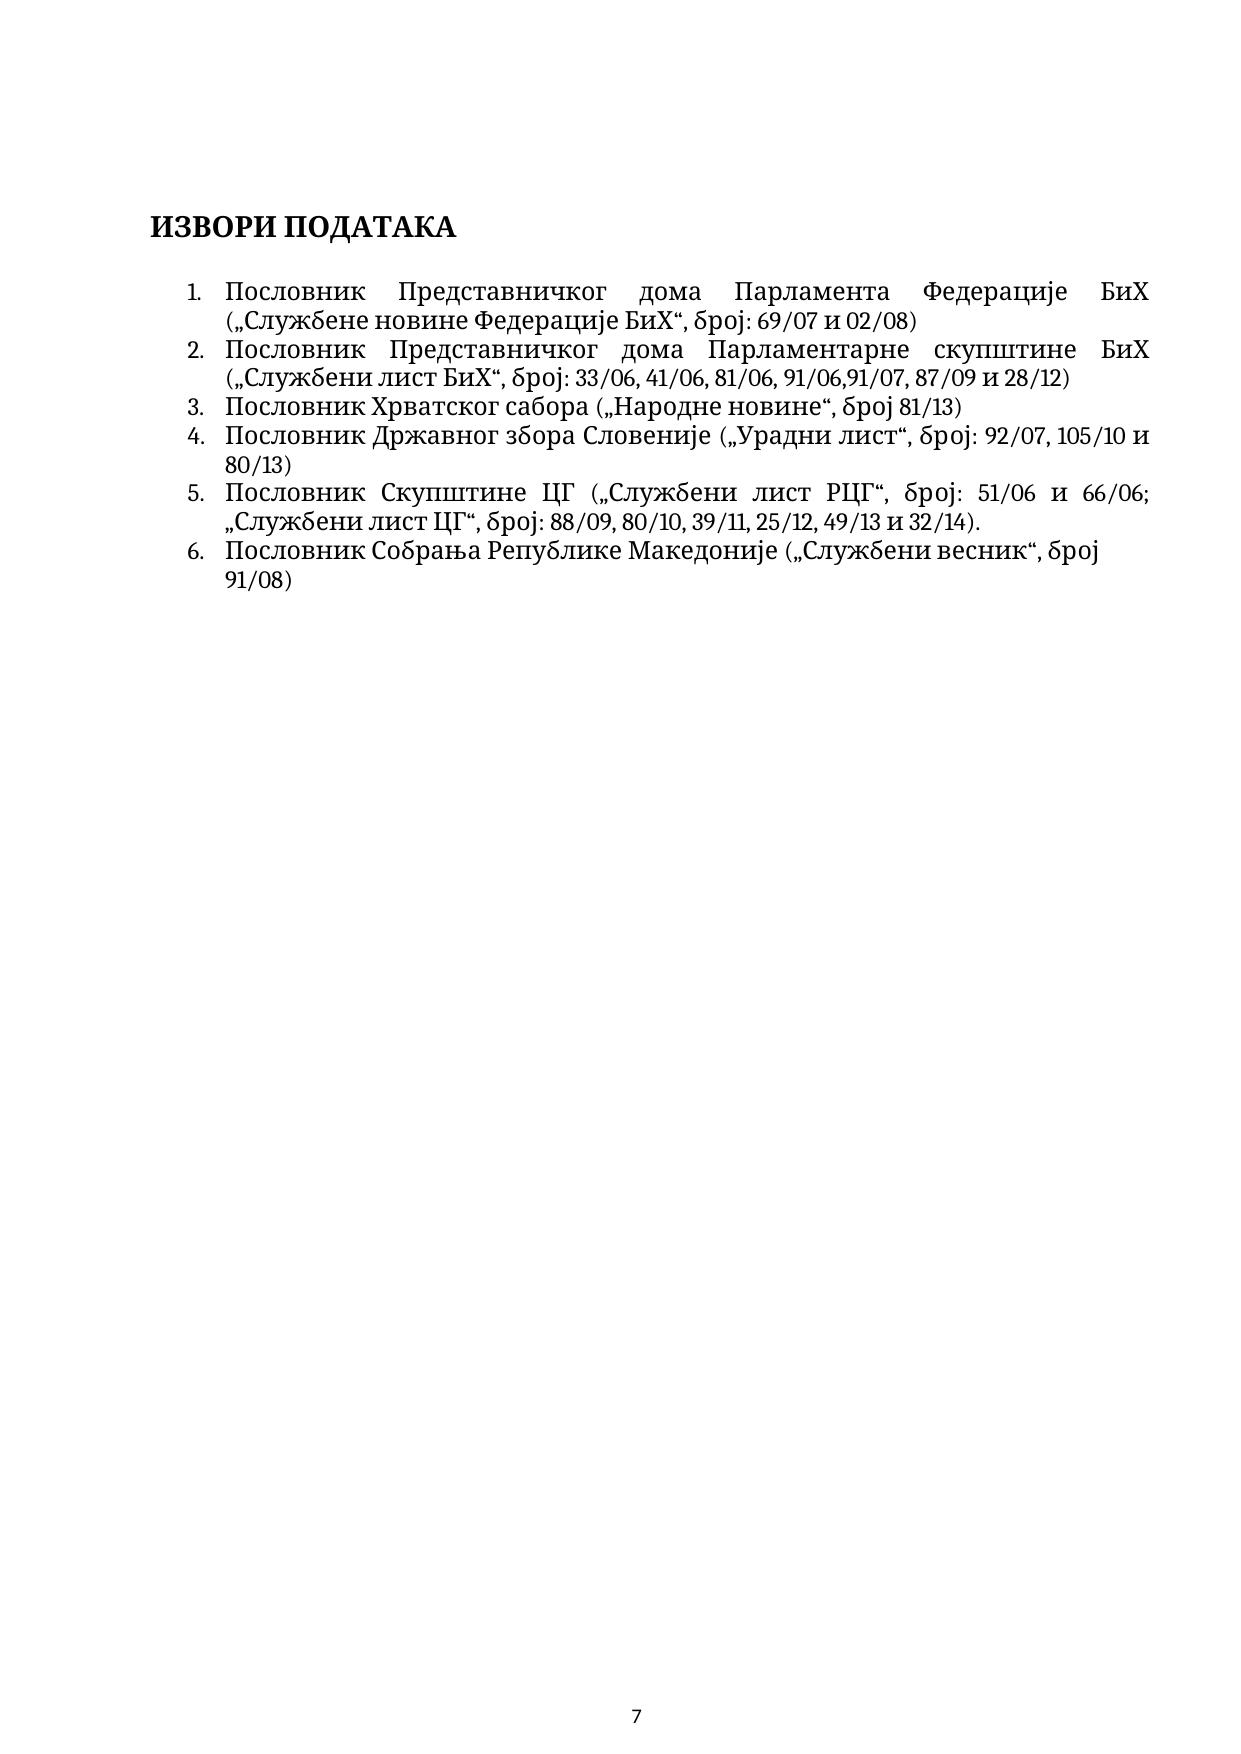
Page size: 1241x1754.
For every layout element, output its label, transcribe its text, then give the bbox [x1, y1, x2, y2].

list Пословник Хрватског сабора („Народне новине“, број 81/13) [187, 393, 1150, 422]
list Пословник Државног збора Словеније („Урадни лист“, број: 92/07, 105/10 и 80/13) [187, 422, 1150, 479]
list Пословник Представничког дома Парламентарне скупштине БиХ („Службени лист БиХ“, број: 33/06, 41/06, 81/06, 91/06,91/07, 87/09 и 28/12) [187, 336, 1150, 393]
text ИЗВОРИ ПОДАТАКА [150, 211, 1123, 244]
list Пословник Собрања Републике Македоније („Службени весник“, број 91/08) [187, 537, 1123, 594]
list Пословник Представничког дома Парламента Федерације БиХ („Службене новине Федерације БиХ“, број: 69/07 и 02/08) [187, 278, 1150, 336]
list Пословник Скупштине ЦГ („Службени лист РЦГ“, број: 51/06 и 66/06; „Службени лист ЦГ“, број: 88/09, 80/10, 39/11, 25/12, 49/13 и 32/14). [187, 479, 1150, 537]
